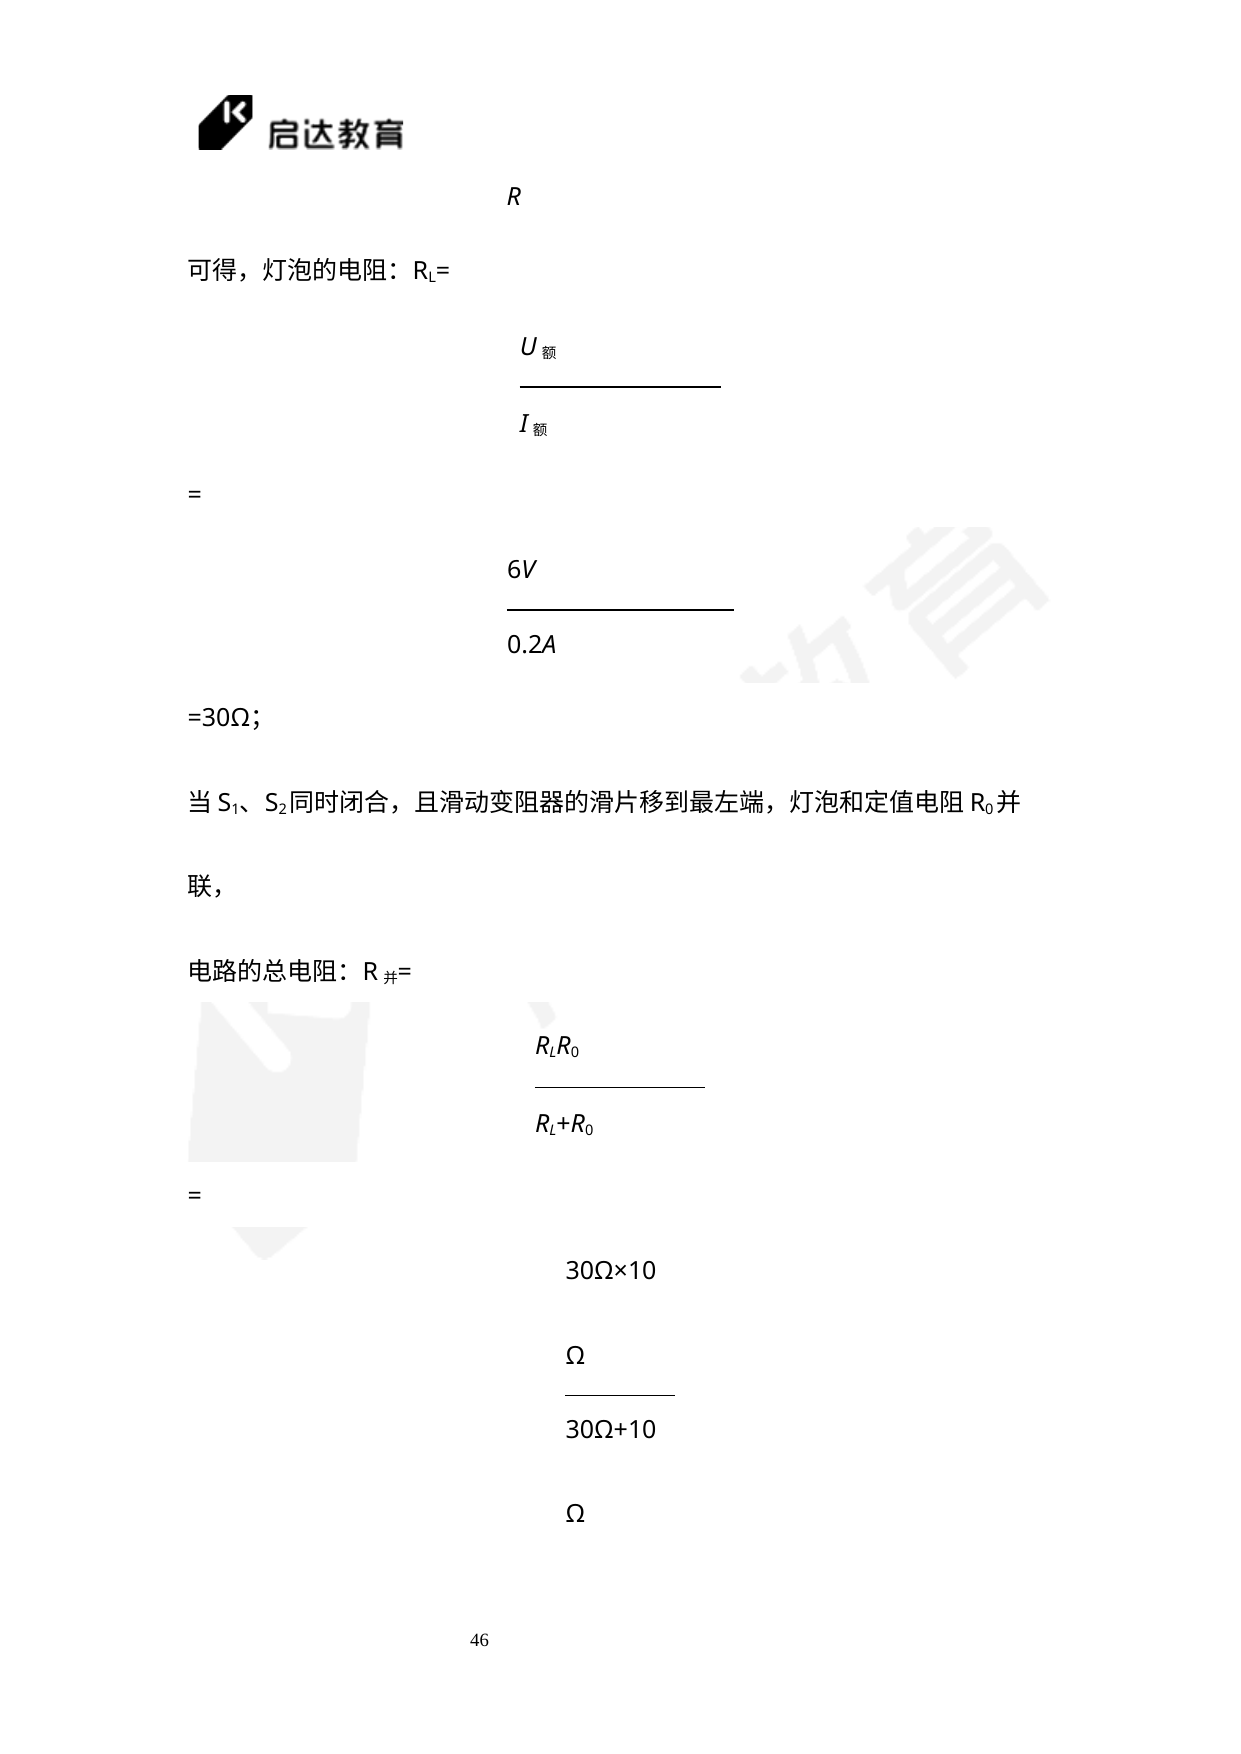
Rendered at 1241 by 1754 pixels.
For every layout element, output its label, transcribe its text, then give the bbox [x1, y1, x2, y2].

table_cell RL+R0 [535, 1088, 705, 1162]
picture [198, 95, 404, 150]
table_cell 0.2A [507, 611, 733, 683]
text =30Ω； 当S1、S2同时闭合，且滑动变阻器的滑片移到最左端，灯泡和定值电阻R0并联， 电路的总电阻：R并= [187, 683, 1053, 1002]
text = [187, 1162, 1053, 1227]
table_header RLR0 [535, 1013, 705, 1087]
table_header U额 [520, 312, 721, 386]
table_header 6V [507, 537, 733, 609]
table_header 30Ω×10Ω [565, 1238, 675, 1394]
table_cell 30Ω+10Ω [565, 1396, 675, 1553]
text 可得，灯泡的电阻：RL= [187, 236, 1053, 301]
table_cell I额 [520, 388, 721, 462]
text = [187, 462, 1053, 527]
table_cell R [506, 162, 734, 236]
